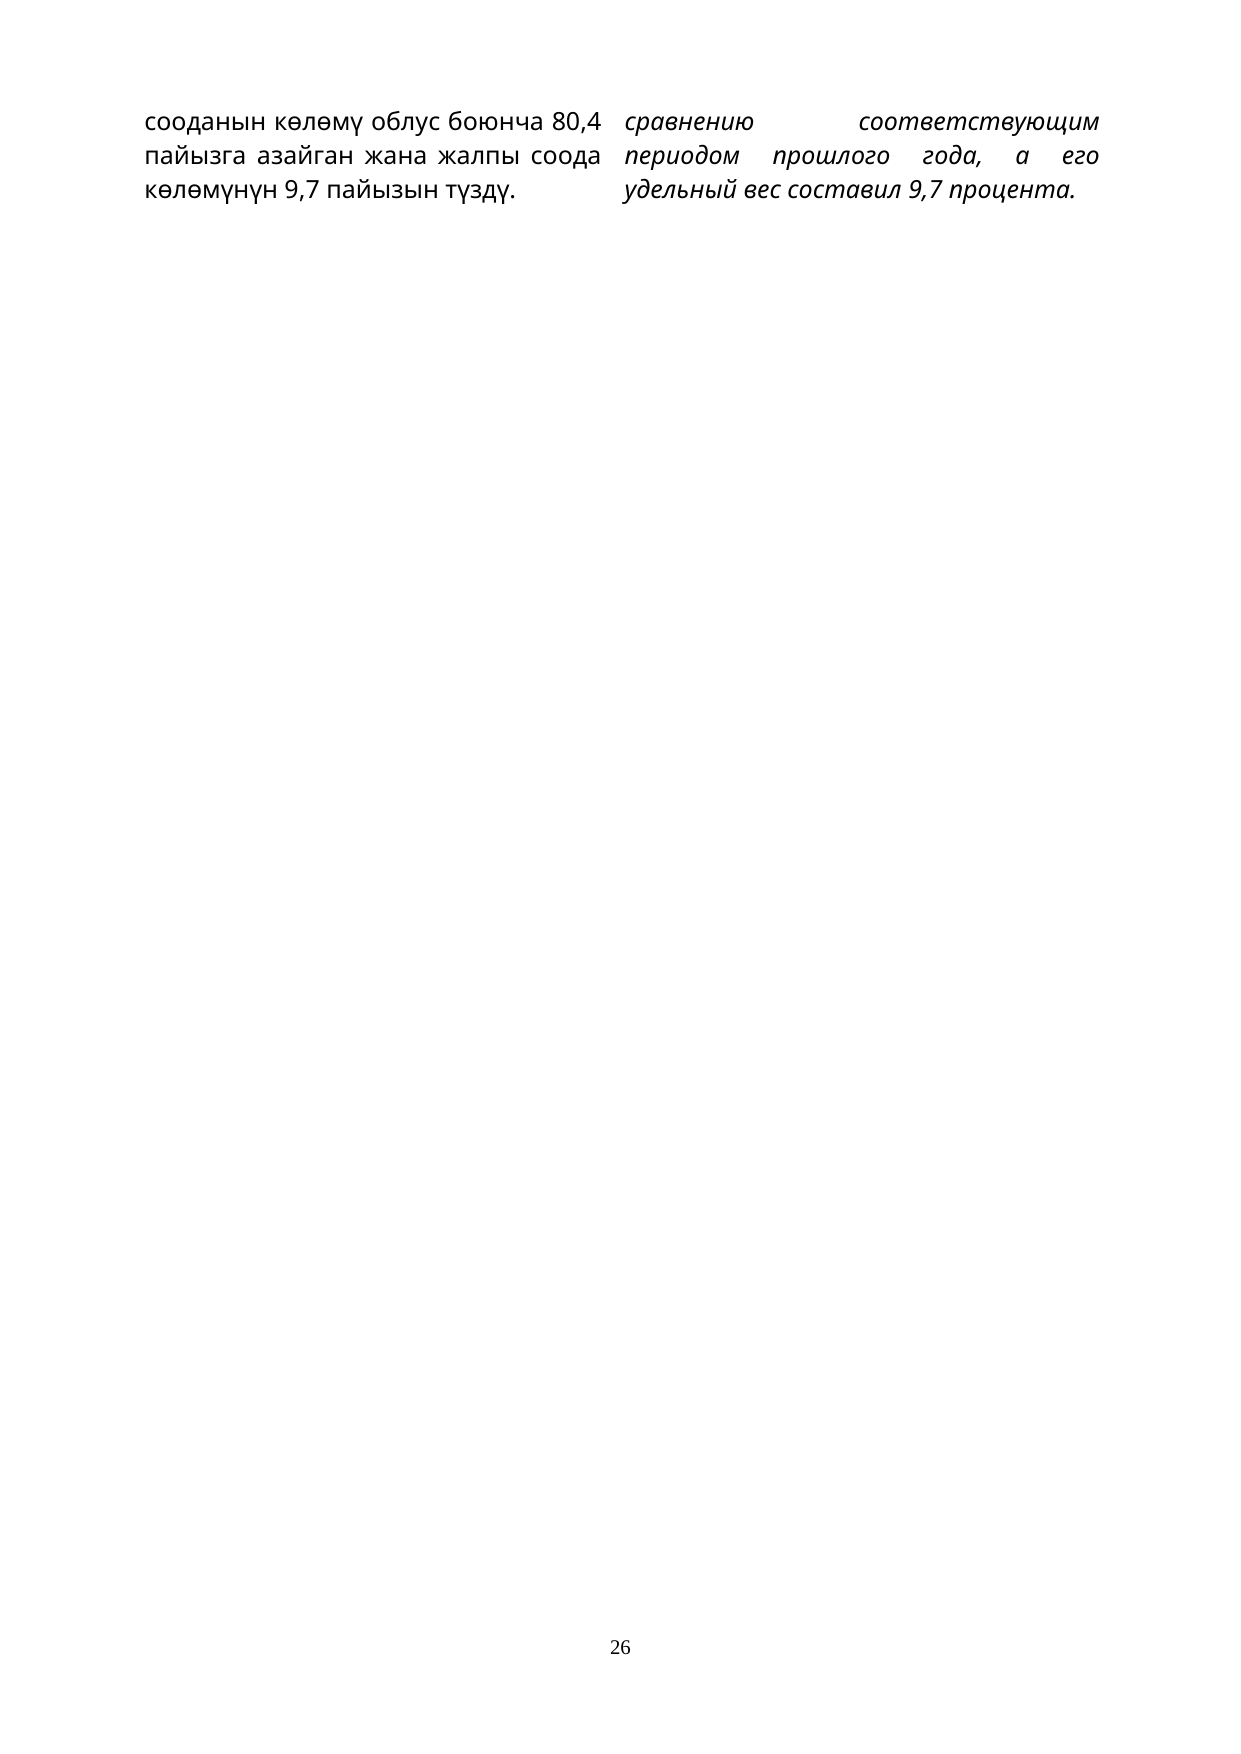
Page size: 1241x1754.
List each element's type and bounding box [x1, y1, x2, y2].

table_cell [133, 104, 613, 206]
table_cell [613, 104, 1111, 206]
